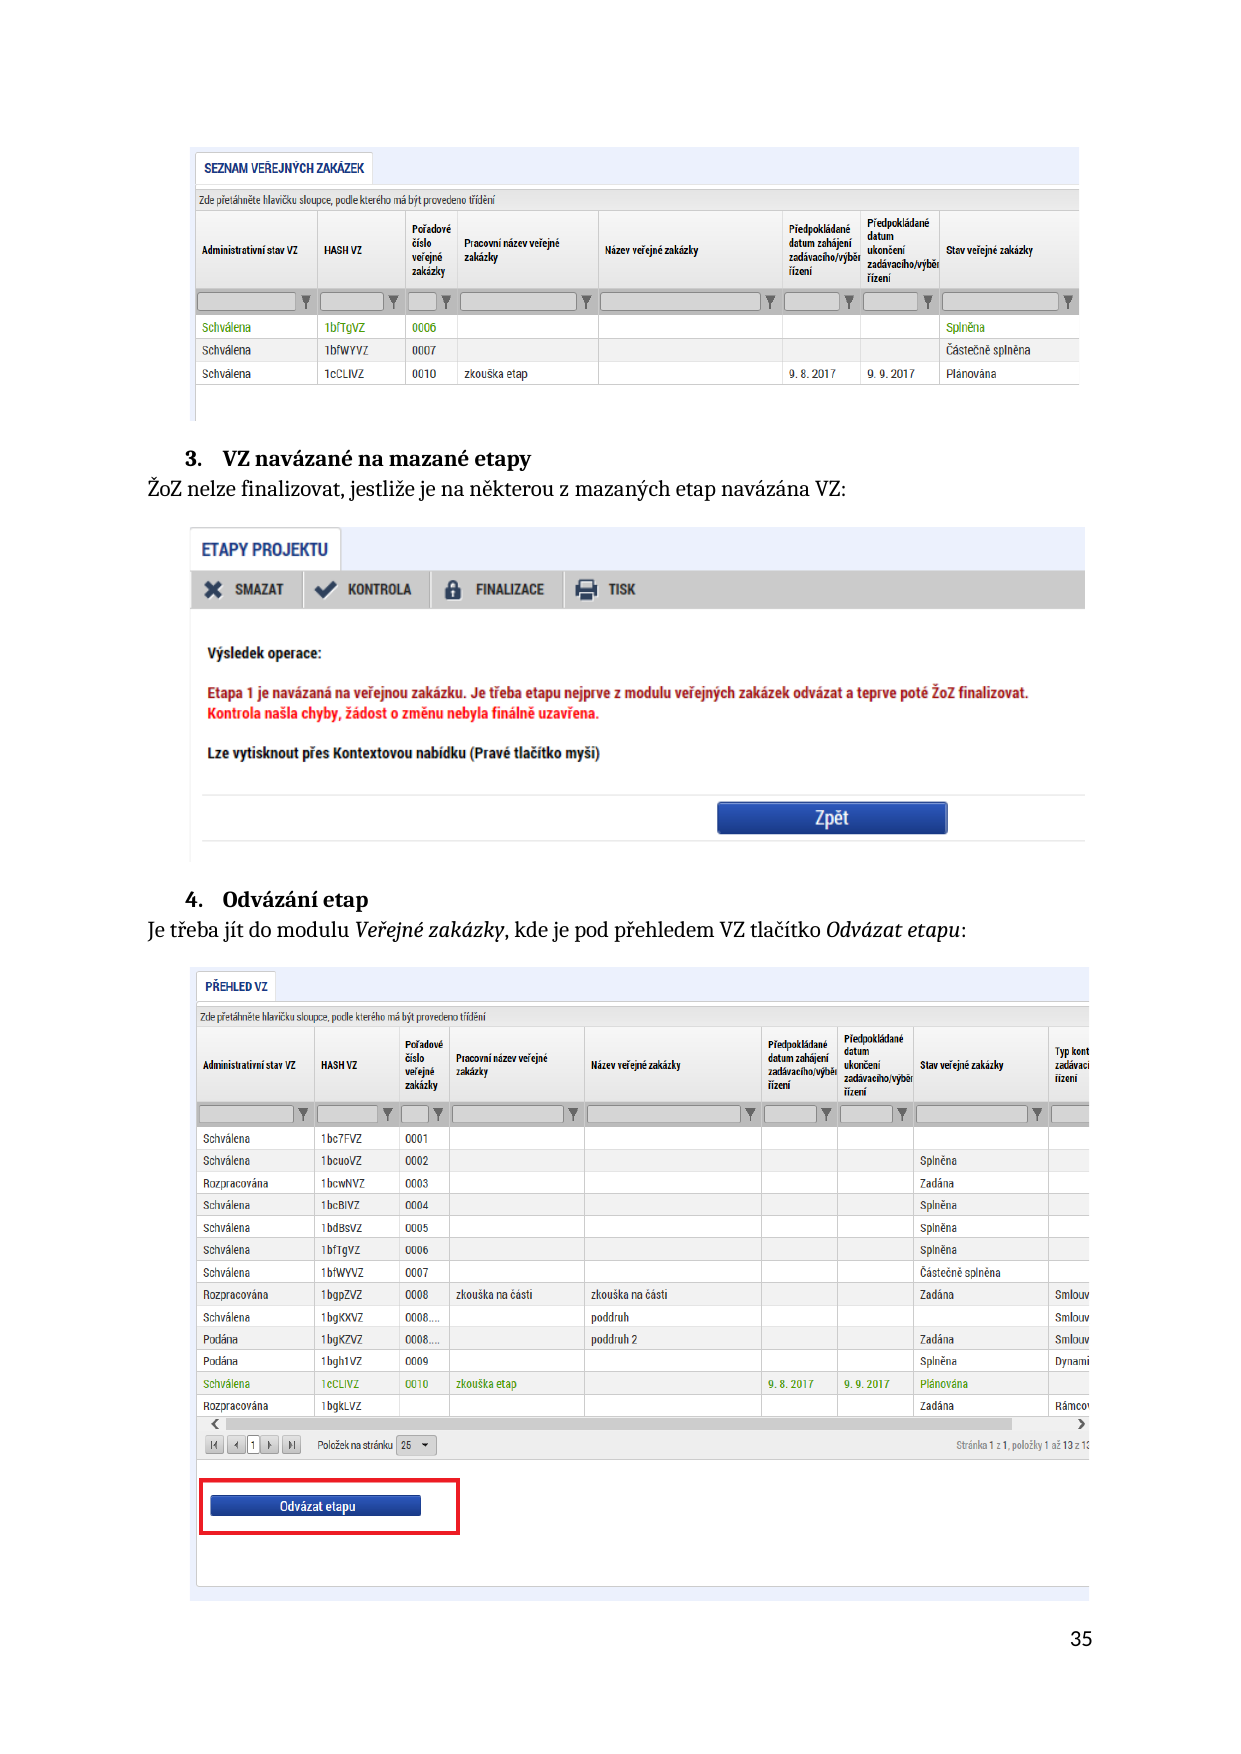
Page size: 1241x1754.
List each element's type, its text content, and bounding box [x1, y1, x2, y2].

picture [189, 527, 1085, 862]
subtitle Odvázání etap [185, 887, 1093, 913]
text Je třeba jít do modulu Veřejné zakázky, kde je pod přehledem VZ tlačítko Odvázat etapu: [148, 917, 1093, 943]
picture [189, 147, 1080, 421]
picture [189, 967, 1090, 1601]
text ŽoZ nelze finalizovat, jestliže je na některou z mazaných etap navázána VZ: [148, 476, 1093, 502]
subtitle VZ navázané na mazané etapy [185, 446, 1093, 472]
